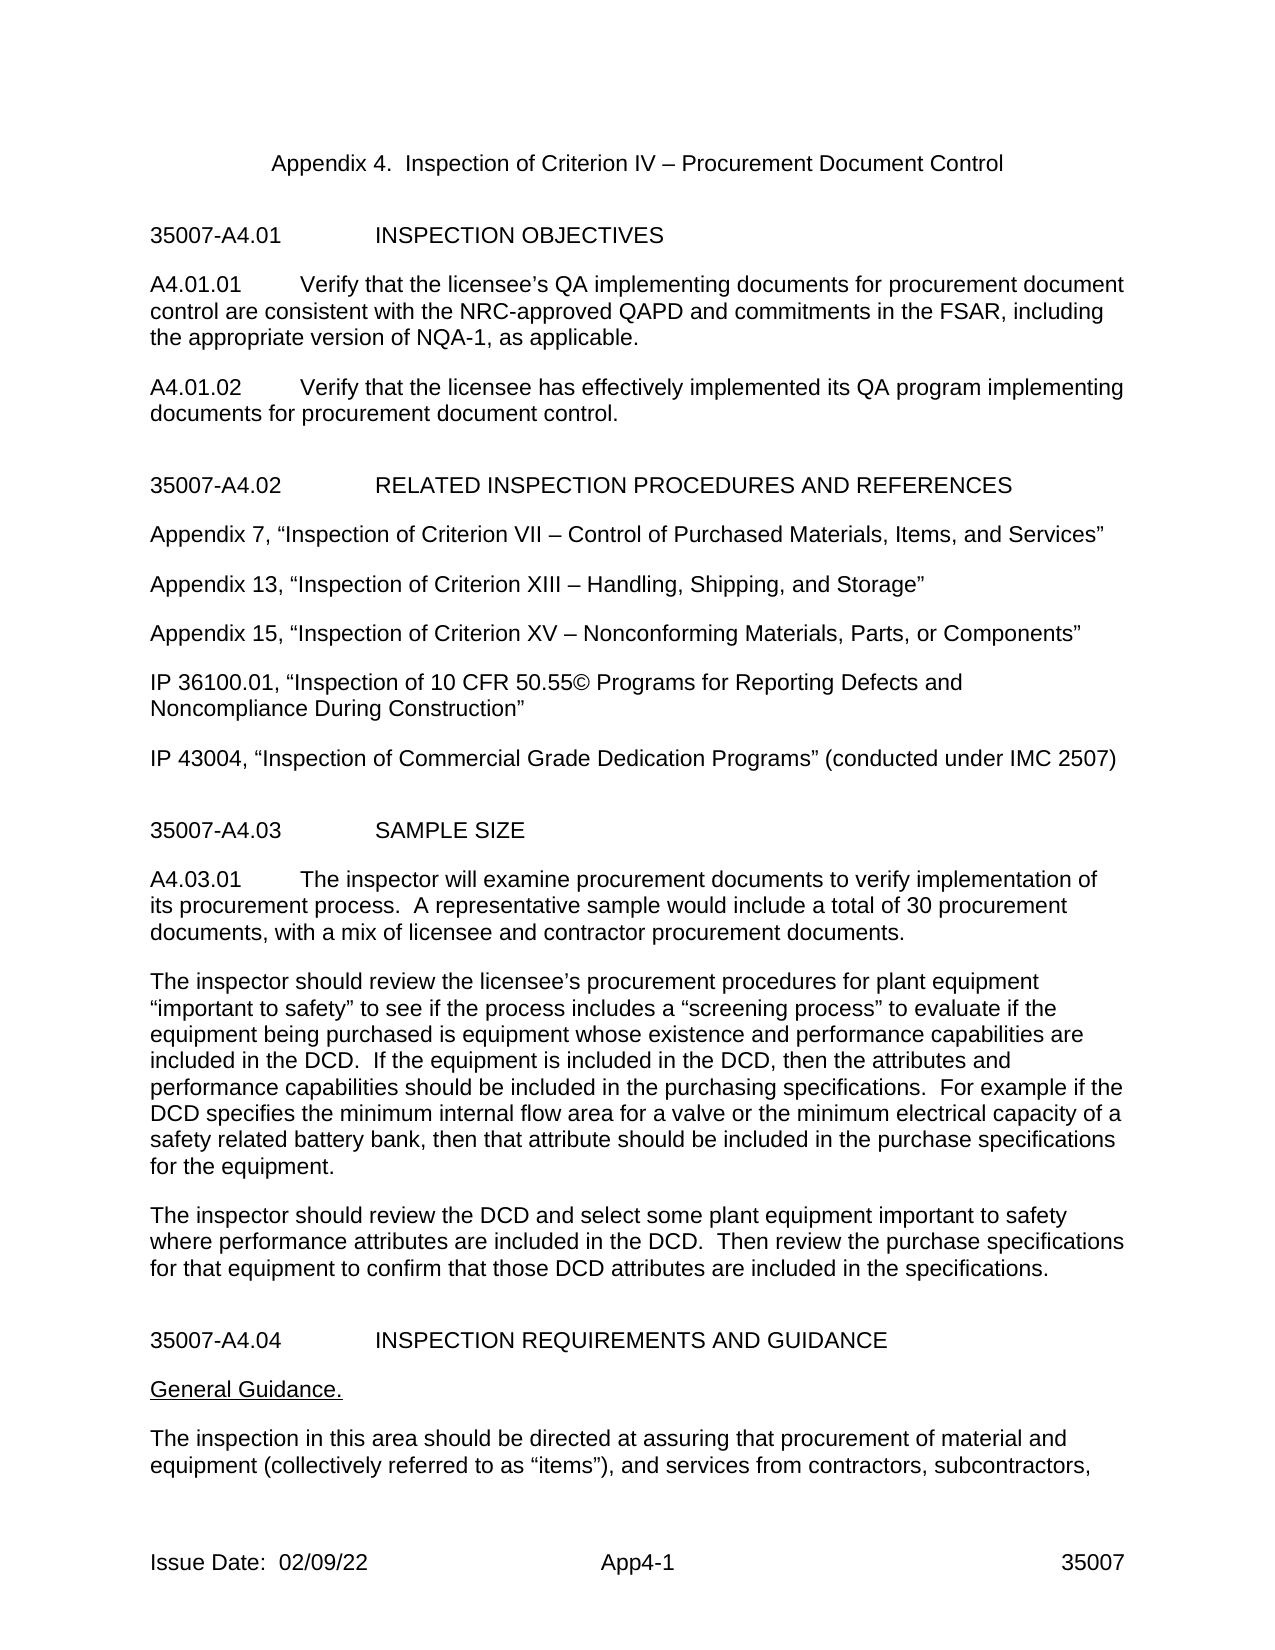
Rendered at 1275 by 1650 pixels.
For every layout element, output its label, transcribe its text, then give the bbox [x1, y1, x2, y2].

text The inspector should review the DCD and select some plant equipment important to safety where performance attributes are included in the DCD. Then review the purchase specifications for that equipment to confirm that those DCD attributes are included in the specifications. [150, 1202, 1125, 1281]
text Appendix 15, “Inspection of Criterion XV – Nonconforming Materials, Parts, or Components” [150, 620, 1125, 646]
subtitle Appendix 4. Inspection of Criterion IV – Procurement Document Control [150, 150, 1125, 176]
text IP 43004, “Inspection of Commercial Grade Dedication Programs” (conducted under IMC 2507) [150, 745, 1125, 771]
text The inspector should review the licensee’s procurement procedures for plant equipment “important to safety” to see if the process includes a “screening process” to evaluate if the equipment being purchased is equipment whose existence and performance capabilities are included in the DCD. If the equipment is included in the DCD, then the attributes and performance capabilities should be included in the purchasing specifications. For example if the DCD specifies the minimum internal flow area for a valve or the minimum electrical capacity of a safety related battery bank, then that attribute should be included in the purchase specifications for the equipment. [150, 968, 1125, 1179]
text IP 36100.01, “Inspection of 10 CFR 50.55© Programs for Reporting Defects and Noncompliance During Construction” [150, 669, 1125, 722]
subtitle 35007-A4.04 INSPECTION REQUIREMENTS AND GUIDANCE [150, 1327, 1125, 1353]
subtitle 35007-A4.03 SAMPLE SIZE [150, 817, 1125, 843]
text General Guidance. [150, 1376, 1125, 1402]
text Appendix 7, “Inspection of Criterion VII – Control of Purchased Materials, Items, and Services” [150, 521, 1125, 548]
subtitle 35007-A4.02 RELATED INSPECTION PROCEDURES AND REFERENCES [150, 472, 1125, 498]
text Appendix 13, “Inspection of Criterion XIII – Handling, Shipping, and Storage” [150, 571, 1125, 597]
text A4.03.01 The inspector will examine procurement documents to verify implementation of its procurement process. A representative sample would include a total of 30 procurement documents, with a mix of licensee and contractor procurement documents. [150, 866, 1125, 945]
text A4.01.01 Verify that the licensee’s QA implementing documents for procurement document control are consistent with the NRC-approved QAPD and commitments in the FSAR, including the appropriate version of NQA-1, as applicable. [150, 271, 1125, 351]
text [150, 1425, 1125, 1478]
subtitle 35007-A4.01 INSPECTION OBJECTIVES [150, 222, 1125, 248]
text A4.01.02 Verify that the licensee has effectively implemented its QA program implementing documents for procurement document control. [150, 373, 1125, 426]
